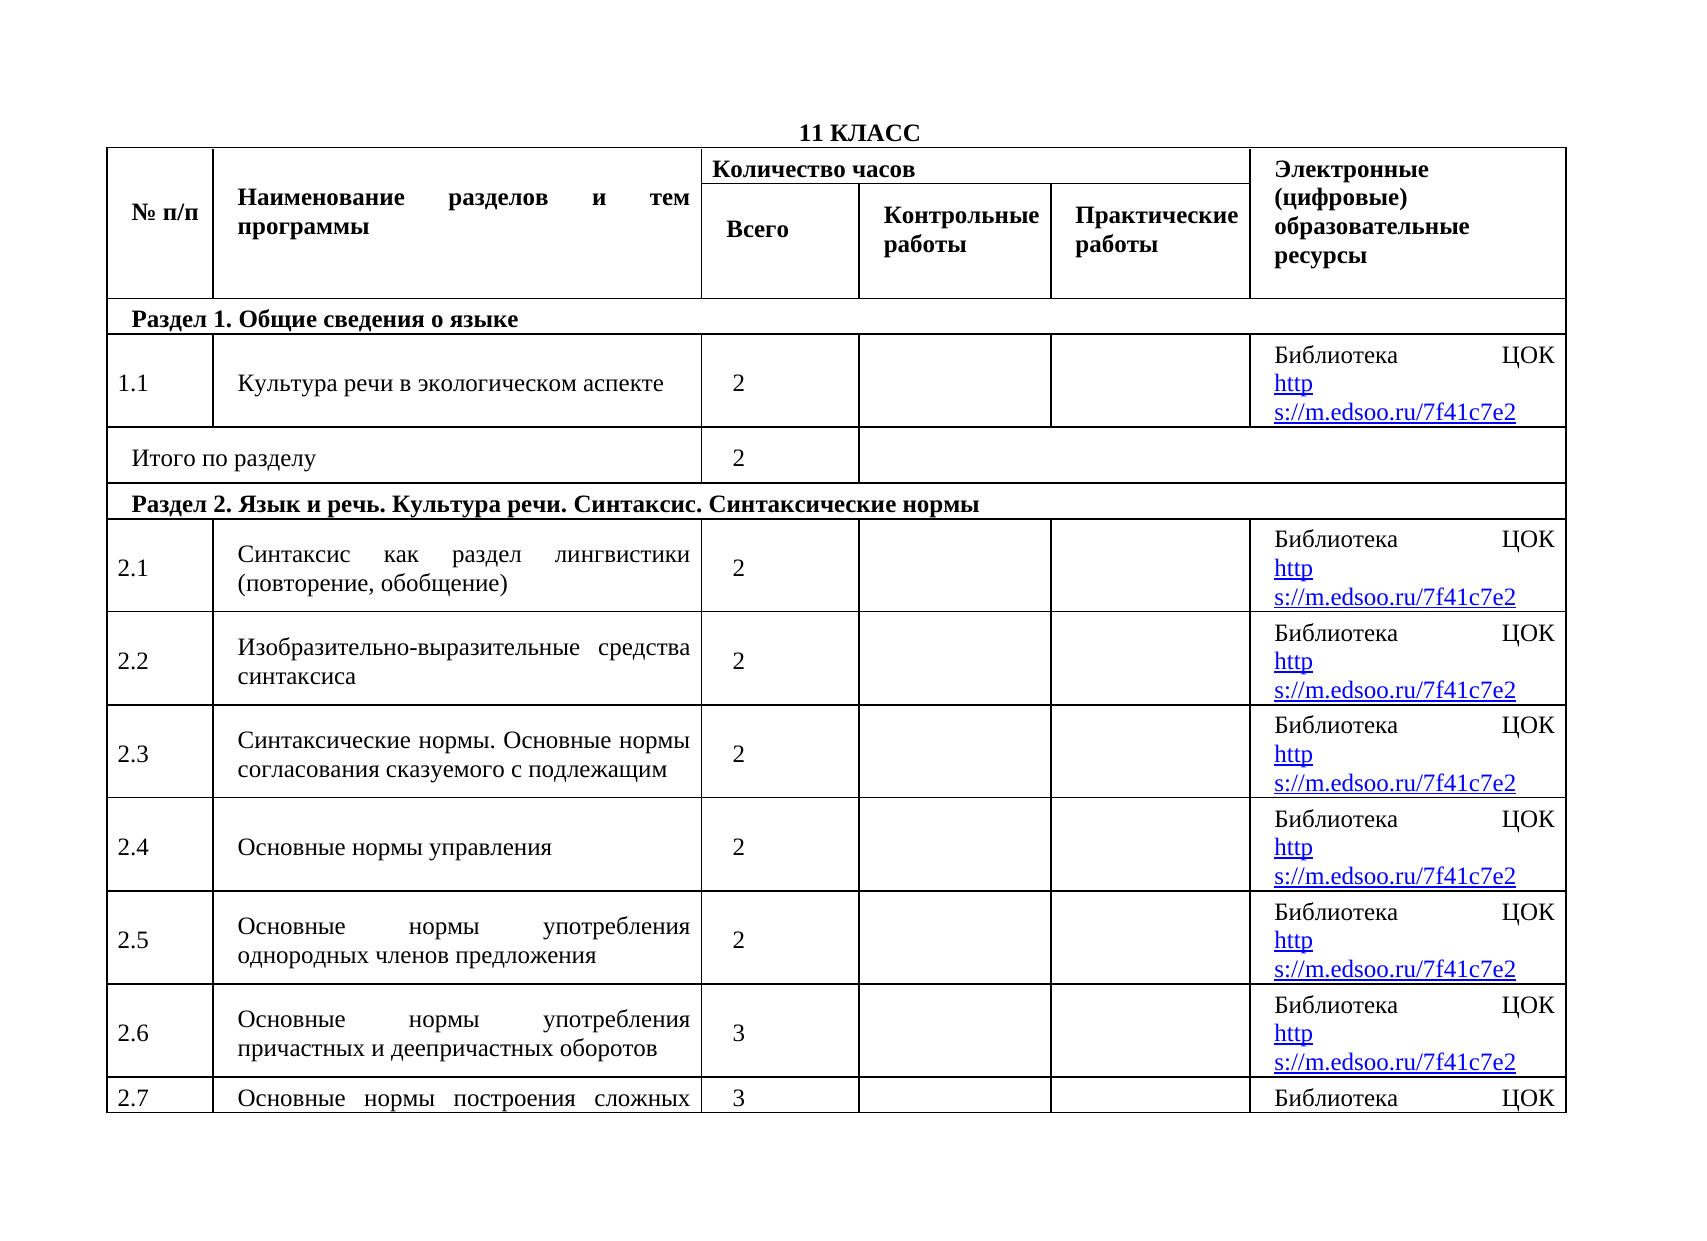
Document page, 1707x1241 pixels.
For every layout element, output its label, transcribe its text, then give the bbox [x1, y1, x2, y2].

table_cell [1251, 1078, 1565, 1111]
table_cell 2 [702, 612, 858, 704]
table_header Наименование разделов и тем программы [214, 148, 701, 297]
table_cell Практические работы [1052, 184, 1249, 297]
table_cell Раздел 1. Общие сведения о языке [108, 299, 1565, 333]
table_cell Итого по разделу [108, 428, 701, 482]
table_cell [860, 612, 1050, 704]
table_header Количество часов [702, 148, 1250, 182]
table_cell 2.6 [108, 985, 212, 1076]
table_cell 2 [702, 798, 858, 890]
table_cell 2.5 [108, 892, 212, 983]
table_cell [1052, 520, 1249, 611]
table_cell 3 [702, 985, 858, 1076]
table_cell [1052, 985, 1249, 1076]
table_cell 3 [702, 1078, 858, 1111]
table_cell [860, 892, 1050, 983]
table_cell [1052, 892, 1249, 983]
table_cell [860, 335, 1050, 426]
table_cell Раздел 2. Язык и речь. Культура речи. Синтаксис. Синтаксические нормы [108, 484, 1565, 518]
table_cell Изобразительно-выразительные средства синтаксиса [214, 612, 701, 704]
table_cell 2 [702, 520, 858, 611]
table_cell 2 [702, 892, 858, 983]
table_cell 2.2 [108, 612, 212, 704]
table_cell Основные нормы управления [214, 798, 701, 890]
table_cell 2 [702, 428, 858, 482]
table_cell Библиотека ЦОК https://m.edsoo.ru/7f41c7e2 [1251, 706, 1565, 797]
table_cell 1.1 [108, 335, 212, 426]
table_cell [1251, 985, 1565, 1076]
table_cell Основные нормы употребления причастных и деепричастных оборотов [214, 985, 701, 1076]
table_cell [1052, 612, 1249, 704]
table_cell [860, 706, 1050, 797]
table_cell Библиотека ЦОК https://m.edsoo.ru/7f41c7e2 [1251, 798, 1565, 890]
table_cell Синтаксические нормы. Основные нормы согласования сказуемого с подлежащим [214, 706, 701, 797]
table_cell Библиотека ЦОК https://m.edsoo.ru/7f41c7e2 [1251, 612, 1565, 704]
table_cell [860, 798, 1050, 890]
table_cell 2 [702, 706, 858, 797]
table_cell [1052, 1078, 1249, 1111]
table_cell Синтаксис как раздел лингвистики (повторение, обобщение) [214, 520, 701, 611]
table_cell Основные нормы употребления однородных членов предложения [214, 892, 701, 983]
table_cell Библиотека ЦОК https://m.edsoo.ru/7f41c7e2 [1251, 335, 1565, 426]
table_cell Библиотека ЦОК https://m.edsoo.ru/7f41c7e2 [1251, 892, 1565, 983]
table_header Электронные (цифровые) образовательные ресурсы [1251, 148, 1565, 297]
table_cell Культура речи в экологическом аспекте [214, 335, 701, 426]
table_header № п/п [108, 148, 213, 297]
table_cell 2.4 [108, 798, 212, 890]
table_cell [1052, 335, 1249, 426]
table_cell [860, 985, 1050, 1076]
table_cell [860, 520, 1050, 611]
table_cell 2.1 [108, 520, 212, 611]
table_cell Библиотека ЦОК https://m.edsoo.ru/7f41c7e2 [1251, 520, 1565, 611]
table_cell [860, 1078, 1050, 1111]
table_cell 2.7 [108, 1078, 212, 1111]
table_cell 2.3 [108, 706, 212, 797]
text 11 КЛАСС [131, 118, 1588, 147]
table_cell [1052, 706, 1249, 797]
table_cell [214, 1078, 701, 1111]
table_cell [860, 428, 1565, 482]
table_cell Контрольные работы [860, 184, 1050, 297]
table_cell 2 [702, 335, 858, 426]
table_cell Всего [702, 184, 858, 297]
table_cell [1052, 798, 1249, 890]
